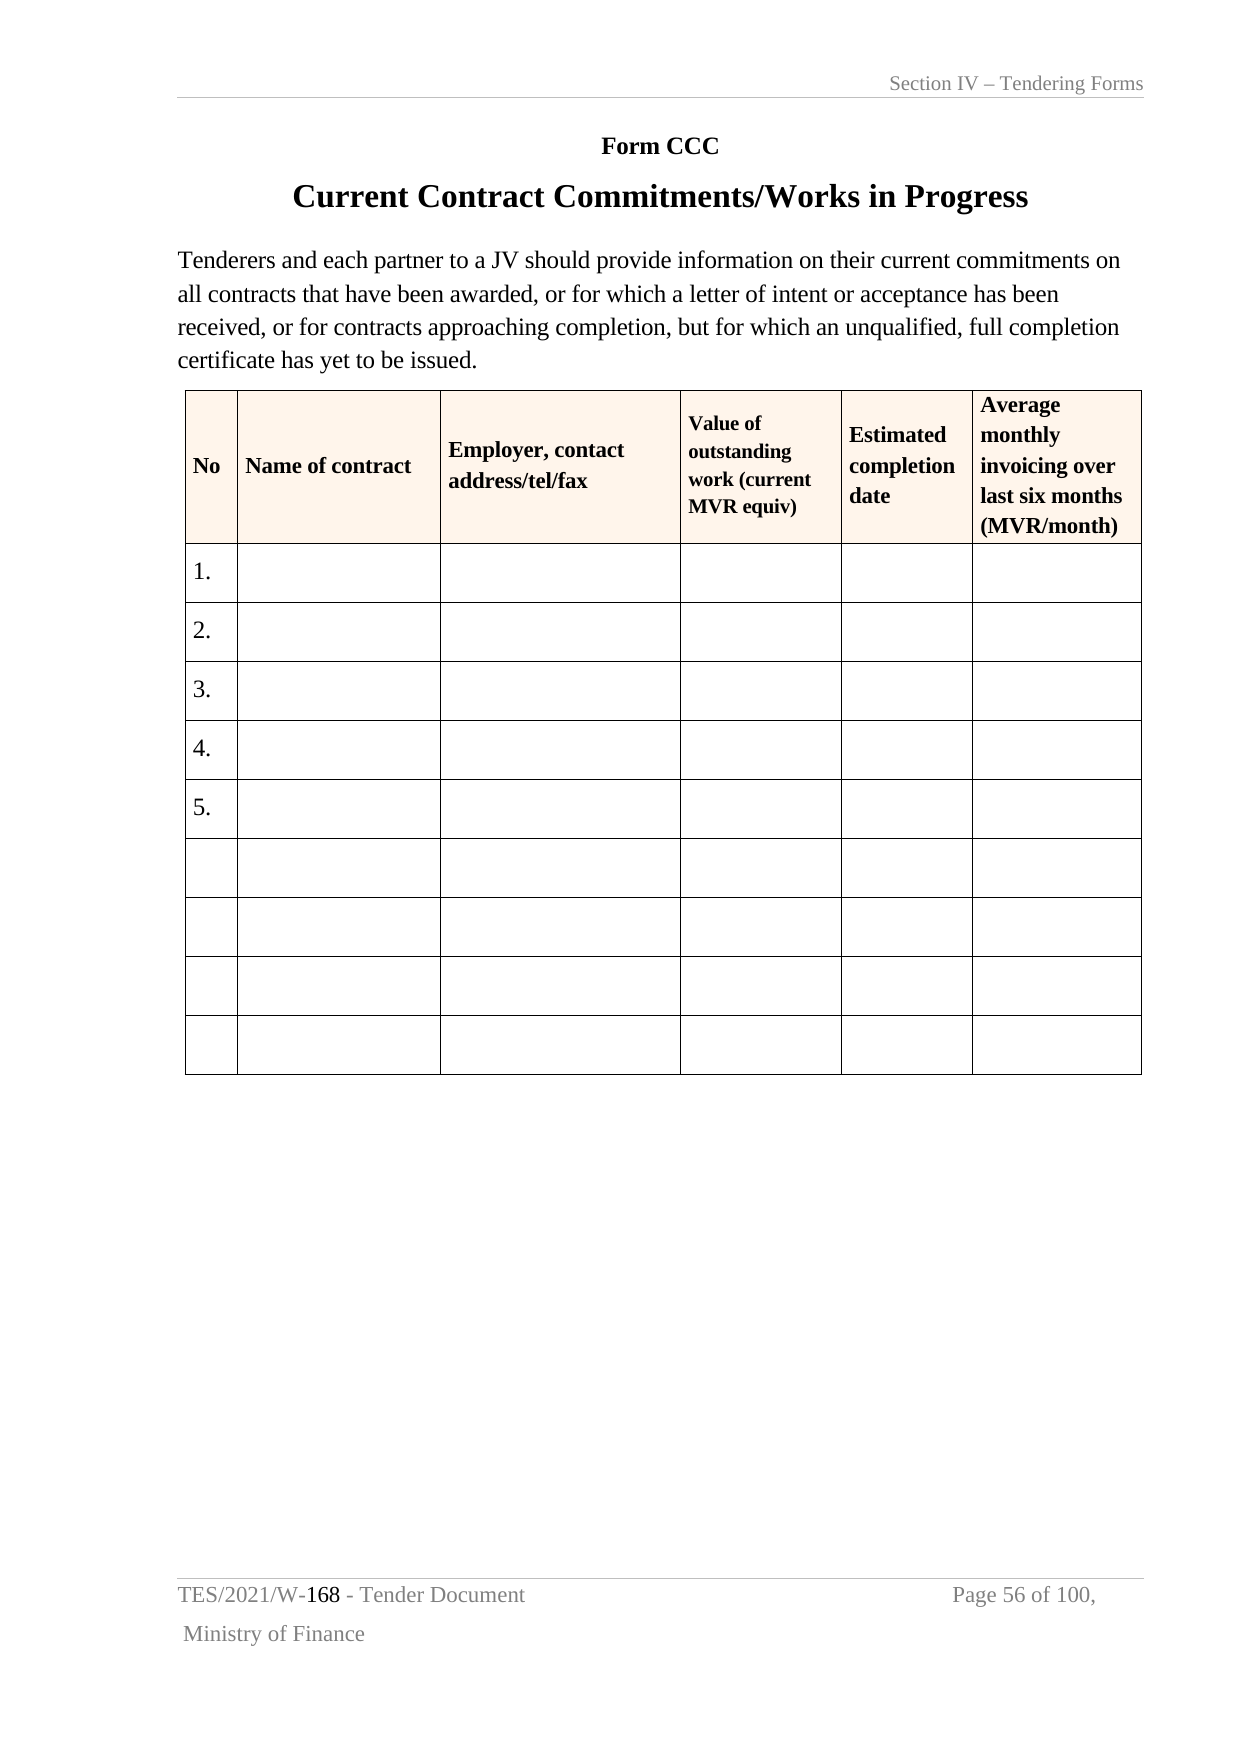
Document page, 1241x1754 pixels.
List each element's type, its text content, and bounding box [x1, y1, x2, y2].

table_cell [973, 839, 1141, 897]
table_cell [973, 898, 1141, 956]
table_cell [681, 839, 841, 897]
table_header Value of outstanding work (current MVR equiv) [681, 391, 841, 543]
table_cell [842, 603, 972, 661]
text Current Contract Commitments/Works in Progress [177, 177, 1144, 215]
table_cell [973, 603, 1141, 661]
table_cell [973, 957, 1141, 1015]
table_cell [842, 662, 972, 720]
table_cell [973, 544, 1141, 602]
table_cell [238, 544, 440, 602]
table_cell [441, 662, 680, 720]
text Tenderers and each partner to a JV should provide information on their current commitments on all contracts that have been awarded, or for which a letter of intent or acceptance has been received, or for contracts approaching completion, but for which an unqualified, full completion certificate has yet to be issued. [177, 246, 1144, 373]
table_cell [681, 780, 841, 838]
table_header Estimated completion date [842, 391, 972, 543]
table_cell [186, 839, 237, 897]
table_cell [842, 898, 972, 956]
table_cell [842, 780, 972, 838]
table_cell [681, 544, 841, 602]
table_cell [681, 603, 841, 661]
text Form CCC [177, 131, 1144, 160]
table_cell 5. [186, 780, 237, 838]
table_cell [681, 957, 841, 1015]
table_cell [238, 898, 440, 956]
table_header Average monthly invoicing over last six months (MVR/month) [973, 391, 1141, 543]
table_cell [441, 957, 680, 1015]
table_cell [973, 721, 1141, 779]
table_cell [441, 1016, 680, 1074]
table_cell 1. [186, 544, 237, 602]
table_header Name of contract [238, 391, 440, 543]
table_cell [186, 898, 237, 956]
table_cell [441, 898, 680, 956]
table_cell [186, 1016, 237, 1074]
table_cell [441, 721, 680, 779]
table_cell 2. [186, 603, 237, 661]
table_cell [186, 957, 237, 1015]
table_cell [441, 544, 680, 602]
table_cell [441, 603, 680, 661]
table_cell [238, 603, 440, 661]
table_cell [238, 721, 440, 779]
table_cell [842, 544, 972, 602]
table_header Employer, contact address/tel/fax [441, 391, 680, 543]
table_cell [842, 1016, 972, 1074]
table_cell [238, 839, 440, 897]
table_cell [238, 1016, 440, 1074]
table_cell [842, 721, 972, 779]
table_header No [186, 391, 237, 543]
table_cell [681, 898, 841, 956]
table_cell [238, 662, 440, 720]
table_cell [441, 839, 680, 897]
table_cell 4. [186, 721, 237, 779]
table_cell [973, 662, 1141, 720]
table_cell [238, 957, 440, 1015]
table_cell [681, 1016, 841, 1074]
table_cell [842, 839, 972, 897]
table_cell [973, 1016, 1141, 1074]
table_cell [681, 662, 841, 720]
table_cell [681, 721, 841, 779]
table_cell 3. [186, 662, 237, 720]
table_cell [973, 780, 1141, 838]
table_cell [842, 957, 972, 1015]
table_cell [238, 780, 440, 838]
table_cell [441, 780, 680, 838]
